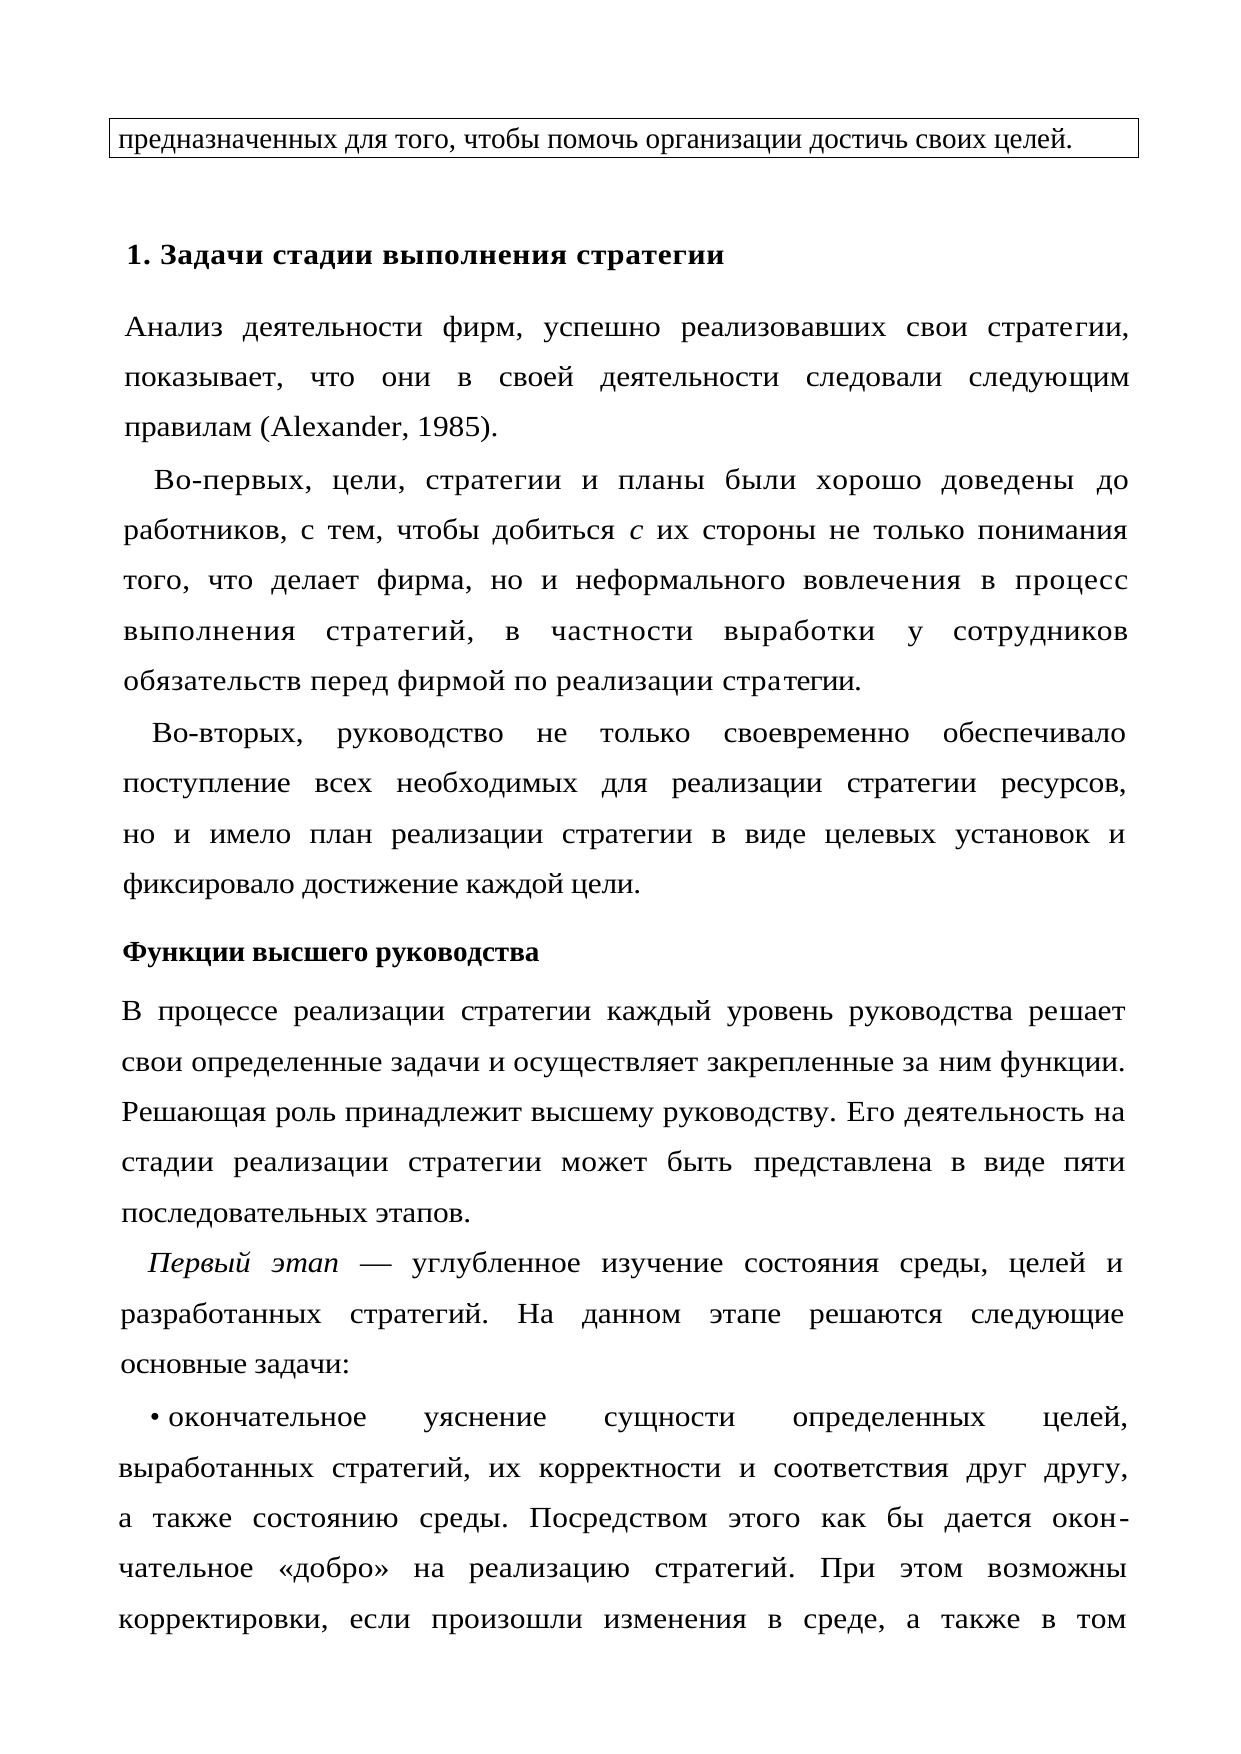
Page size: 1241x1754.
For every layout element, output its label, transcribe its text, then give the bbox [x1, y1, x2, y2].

text В процессе реализации стратегии каждый уровень руководства решает свои определенные задачи и осуществляет закрепленные за ним функции. Решающая роль принадлежит высшему руководству. Его деятельность на стадии реализации стратегии может быть представлена в виде пяти последовательных этапов. [121, 993, 1126, 1228]
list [118, 1399, 1129, 1634]
text Первый этап — углубленное изучение состояния среды, целей и разработанных стратегий. На данном этапе решаются следующие основные задачи: [120, 1246, 1124, 1380]
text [110, 119, 1138, 157]
text 1. Задачи стадии выполнения стратегии [126, 237, 1129, 271]
text Во-вторых, руководство не только своевременно обеспечивало поступление всех необходимых для реализации стратегии ресурсов, но и имело план реализации стратегии в виде целевых установок и фиксировало достижение каждой цели. [123, 715, 1127, 900]
text Функции высшего руководства [122, 934, 1129, 968]
text Анализ деятельности фирм, успешно реализовавших свои стратегии, показывает, что они в своей деятельности следовали следующим правилам (Alexander, 1985). [124, 309, 1129, 443]
text Во-первых, цели, стратегии и планы были хорошо доведены до работников, с тем, чтобы добиться с их стороны не только понимания того, что делает фирма, но и неформального вовлечения в процесс выполнения стратегий, в частности выработки у сотрудников обязательств перед фирмой по реализации стратегии. [123, 462, 1128, 697]
